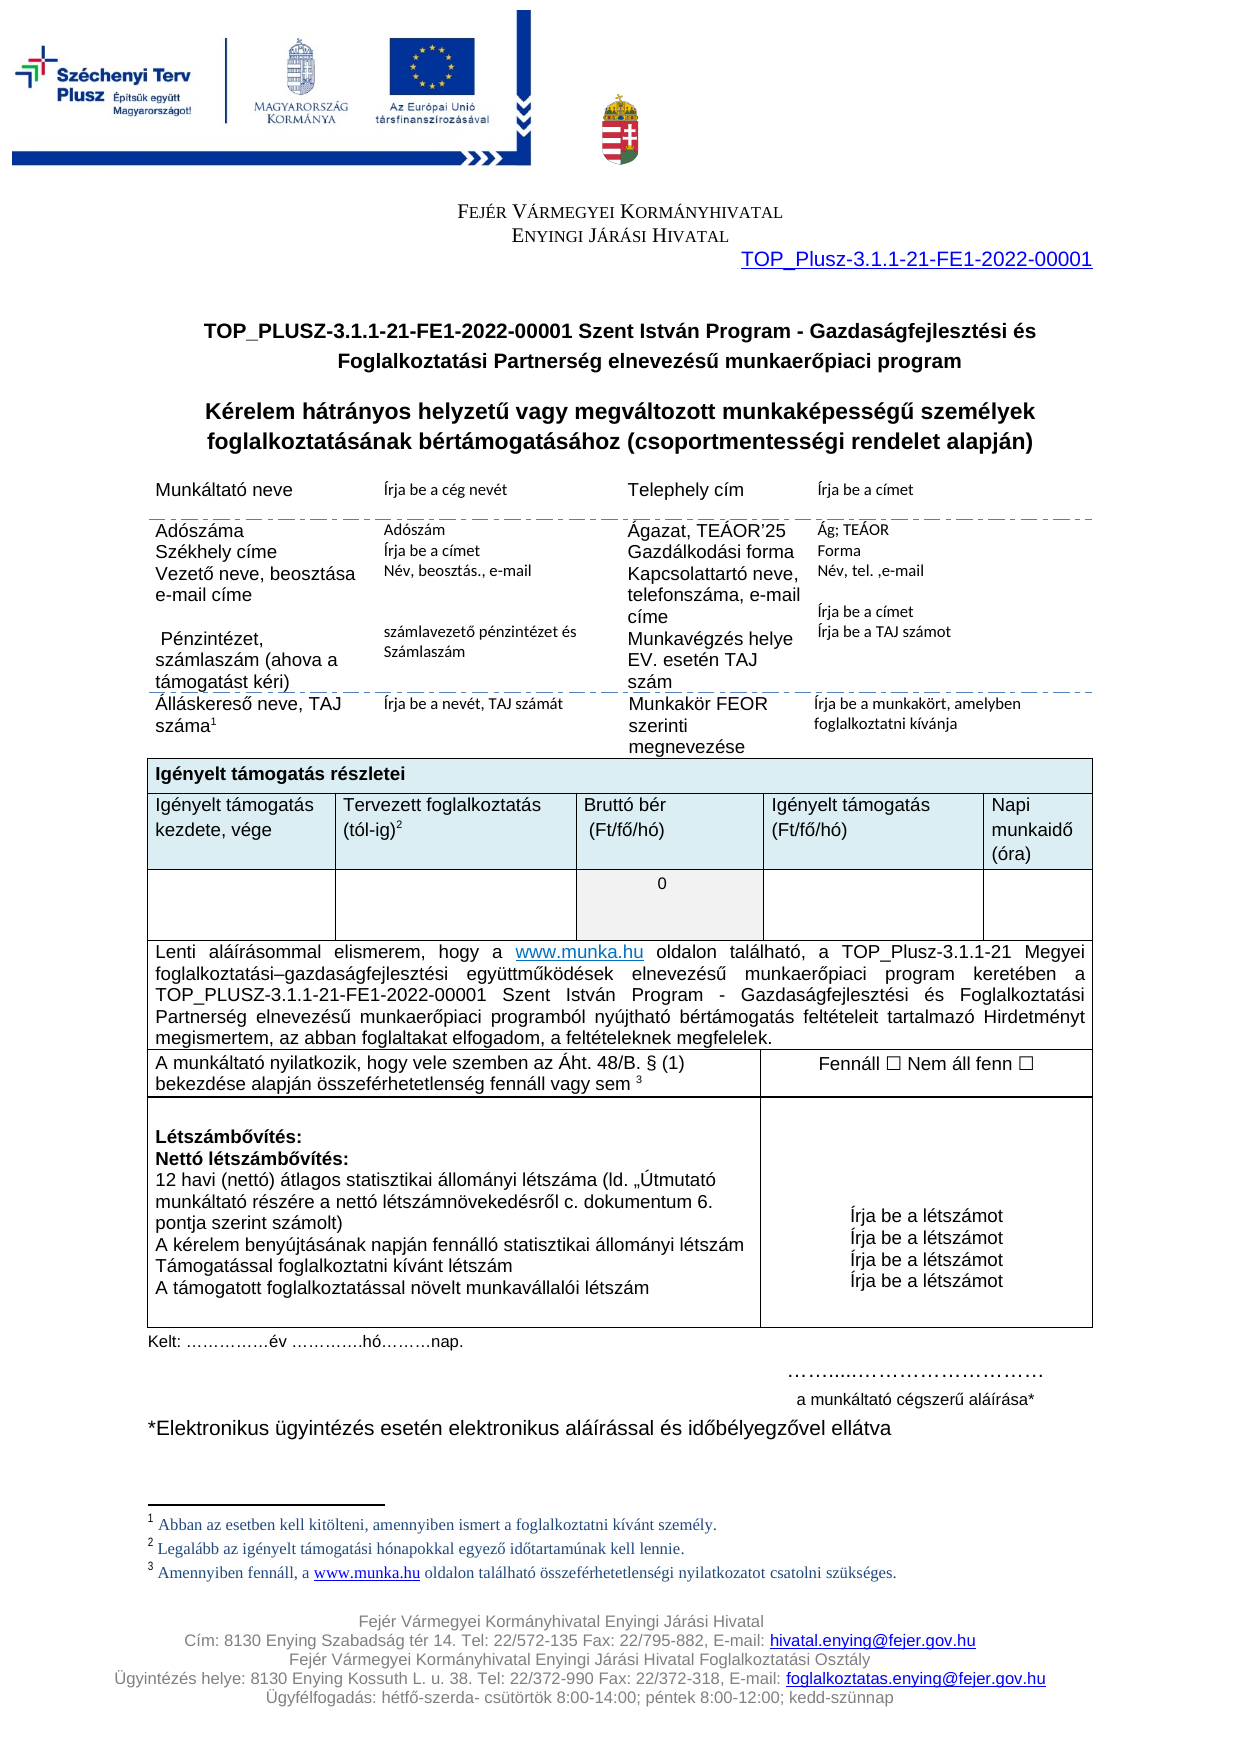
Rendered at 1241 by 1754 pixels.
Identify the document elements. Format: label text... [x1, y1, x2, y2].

table_cell Napi munkaidő (óra) [984, 794, 1092, 869]
table_cell Adószám Írja be a címet Név, beosztás., e-mail számlavezető pénzintézet és Számlaszám [376, 519, 620, 692]
table_cell [764, 870, 983, 940]
table_cell [984, 870, 1092, 940]
table_cell Írja be a létszámot Írja be a létszámot Írja be a létszámot Írja be a létszámot [761, 1098, 1092, 1327]
table_cell A munkáltató nyilatkozik, hogy vele szemben az Áht. 48/B. § (1) bekezdése alapján összeférhetetlenség fennáll vagy sem [148, 1050, 760, 1096]
table_cell Fennáll ☐ Nem áll fenn ☐ [761, 1050, 1092, 1096]
text TOP_Plusz-3.1.1-21-FE1-2022-00001 [148, 247, 1093, 271]
text *Elektronikus ügyintézés esetén elektronikus aláírással és időbélyegzővel ellátva [148, 1416, 1093, 1440]
text Kelt: ……………év ………….hó………nap. [148, 1332, 1093, 1351]
text TOP_PLUSZ-3.1.1-21-FE1-2022-00001 Szent István Program - Gazdaságfejlesztési és Foglalkoztatási Partnerség elnevezésű munkaerőpiaci program [148, 319, 1093, 373]
table_cell [336, 870, 576, 940]
table_cell Lenti aláírásommal elismerem, hogy a www.munka.hu oldalon található, a TOP_Plusz-3.1.1-21 Megyei foglalkoztatási–gazdaságfejlesztési együttműködések elnevezésű munkaerőpiaci program keretében a TOP_PLUSZ-3.1.1-21-FE1-2022-00001 Szent István Program - Gazdaságfejlesztési és Foglalkoztatási Partnerség elnevezésű munkaerőpiaci programból nyújtható bértámogatás feltételeit tartalmazó Hirdetményt megismertem, az abban foglaltakat elfogadom, a feltételeknek megfelelek. [148, 941, 1092, 1049]
table_cell Bruttó bér (Ft/fő/hó) [577, 794, 763, 869]
table_cell Igényelt támogatás részletei [148, 759, 1092, 793]
table_cell Adószáma Székhely címe Vezető neve, beosztása e-mail címe Pénzintézet, számlaszám (ahova a támogatást kéri) [148, 519, 376, 692]
table_cell Írja be a munkakört, amelyben foglalkoztatni kívánja [806, 692, 1093, 758]
table_header Telephely cím [620, 479, 810, 518]
table_header Írja be a címet [810, 479, 1093, 518]
text …….....……………………… [738, 1358, 1093, 1382]
picture [12, 10, 539, 171]
picture [602, 94, 639, 165]
table_cell Létszámbővítés: Nettó létszámbővítés: 12 havi (nettó) átlagos statisztikai állományi létszáma (ld. „Útmutató munkáltató részére a nettó létszámnövekedésről c. dokumentum 6. pontja szerint számolt) A kérelem benyújtásának napján fennálló statisztikai állományi létszám Támogatással foglalkoztatni kívánt létszám A támogatott foglalkoztatással növelt munkavállalói létszám [148, 1098, 760, 1327]
table_cell Ágazat, TEÁOR’25 Gazdálkodási forma Kapcsolattartó neve, telefonszáma, e-mail címe Munkavégzés helye EV. esetén TAJ szám [620, 519, 810, 692]
table_cell Írja be a nevét, TAJ számát [376, 692, 621, 758]
table_header Írja be a cég nevét [376, 479, 620, 518]
table_cell Ág; TEÁOR Forma Név, tel. ,e-mail Írja be a címet Írja be a TAJ számot [810, 519, 1093, 692]
text Kérelem hátrányos helyzetű vagy megváltozott munkaképességű személyek foglalkoztatásának bértámogatásához (csoportmentességi rendelet alapján) [148, 398, 1093, 454]
table_cell [148, 870, 335, 940]
table_header Munkáltató neve [148, 479, 376, 518]
text a munkáltató cégszerű aláírása* [738, 1390, 1093, 1409]
table_cell 0 [577, 870, 763, 940]
table_cell Munkakör FEOR szerinti megnevezése [621, 692, 806, 758]
table_cell Igényelt támogatás kezdete, vége [148, 794, 335, 869]
table_cell Igényelt támogatás (Ft/fő/hó) [764, 794, 983, 869]
table_cell Álláskereső neve, TAJ száma [148, 692, 376, 758]
table_cell Tervezett foglalkoztatás (tól-ig) [336, 794, 576, 869]
